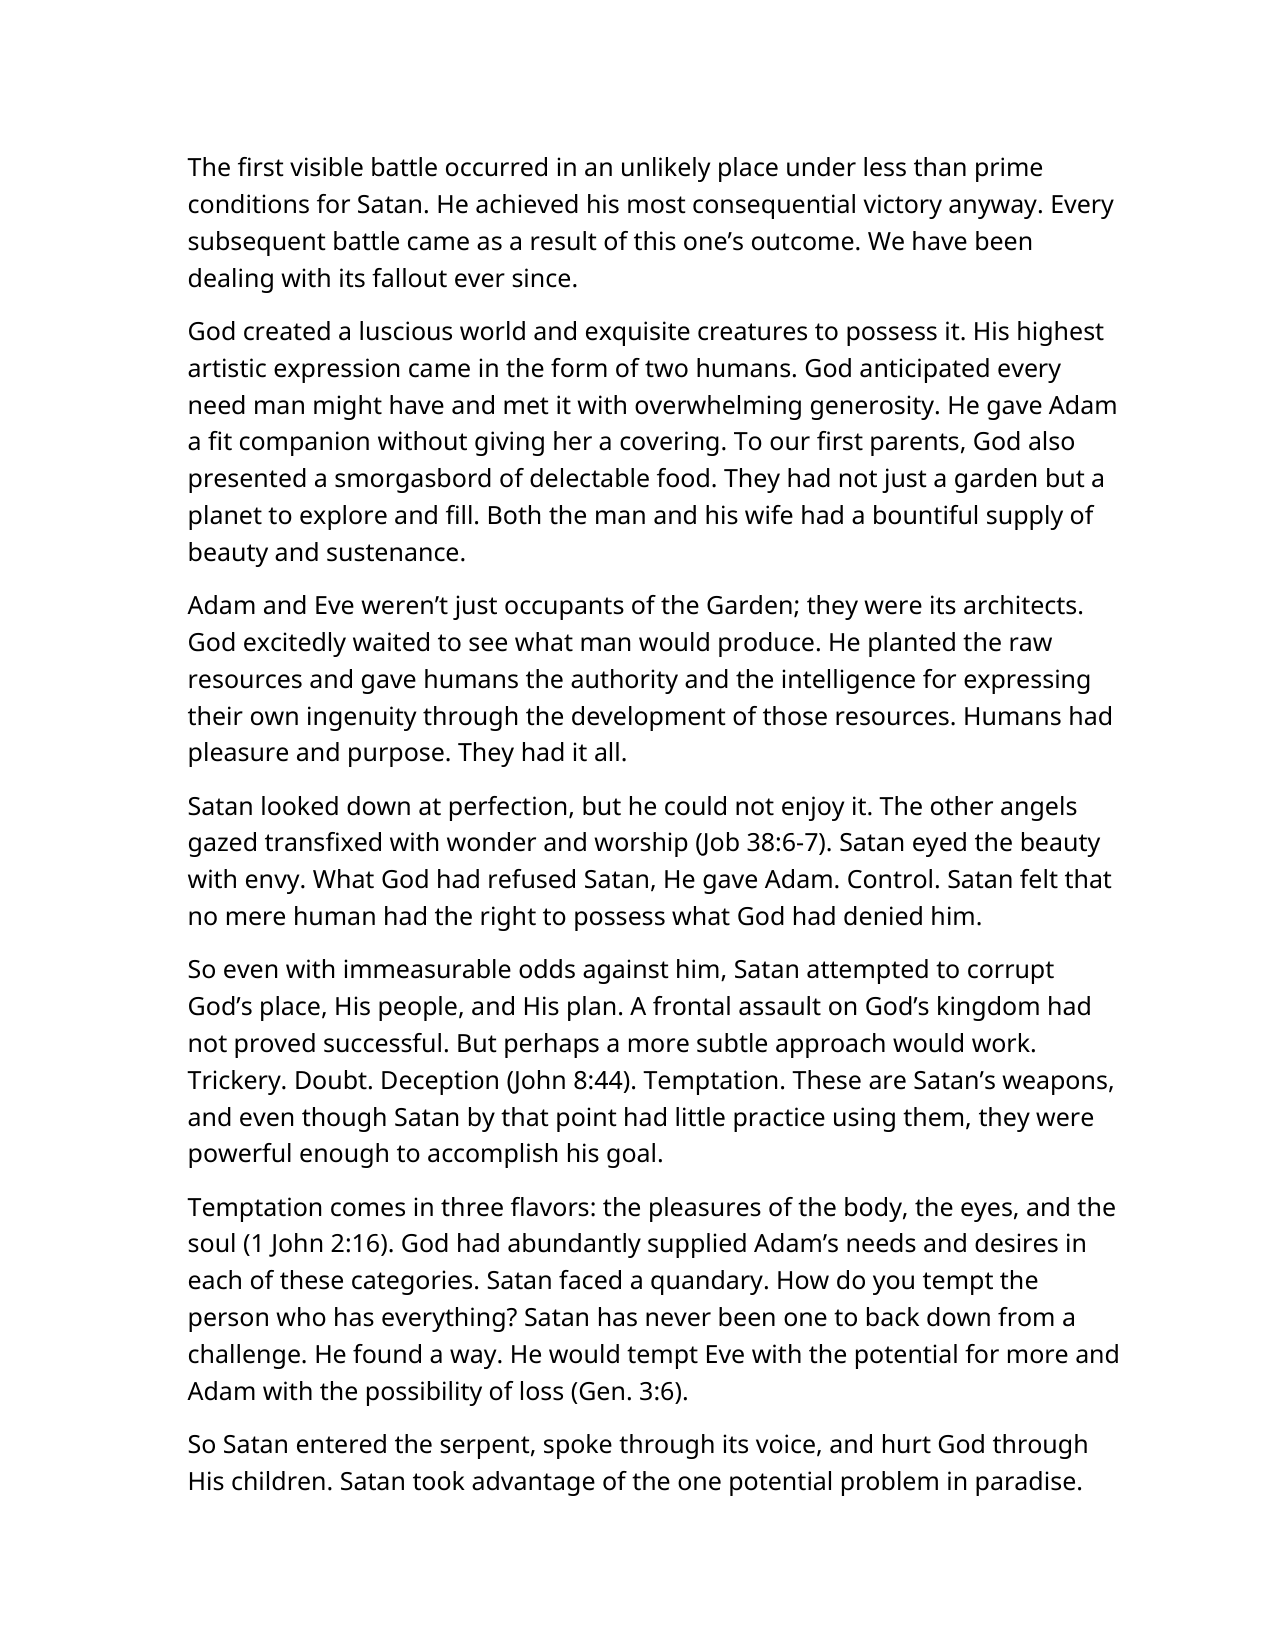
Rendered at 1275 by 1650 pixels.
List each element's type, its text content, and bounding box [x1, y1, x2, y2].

text God created a luscious world and exquisite creatures to possess it. His highest artistic expression came in the form of two humans. God anticipated every need man might have and met it with overwhelming generosity. He gave Adam a fit companion without giving her a covering. To our first parents, God also presented a smorgasbord of delectable food. They had not just a garden but a planet to explore and fill. Both the man and his wife had a bountiful supply of beauty and sustenance. [187, 314, 1125, 568]
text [187, 1427, 1125, 1497]
text So even with immeasurable odds against him, Satan attempted to corrupt God’s place, His people, and His plan. A frontal assault on God’s kingdom had not proved successful. But perhaps a more subtle approach would work. Trickery. Doubt. Deception (John 8:44). Temptation. These are Satan’s weapons, and even though Satan by that point had little practice using them, they were powerful enough to accomplish his goal. [187, 952, 1125, 1170]
text Temptation comes in three flavors: the pleasures of the body, the eyes, and the soul (1 John 2:16). God had abundantly supplied Adam’s needs and desires in each of these categories. Satan faced a quandary. How do you tempt the person who has everything? Satan has never been one to back down from a challenge. He found a way. He would tempt Eve with the potential for more and Adam with the possibility of loss (Gen. 3:6). [187, 1189, 1125, 1407]
text Satan looked down at perfection, but he could not enjoy it. The other angels gazed transfixed with wonder and worship (Job 38:6-7). Satan eyed the beauty with envy. What God had refused Satan, He gave Adam. Control. Satan felt that no mere human had the right to possess what God had denied him. [187, 788, 1125, 933]
text Adam and Eve weren’t just occupants of the Garden; they were its architects. God excitedly waited to see what man would produce. He planted the raw resources and gave humans the authority and the intelligence for expressing their own ingenuity through the development of those resources. Humans had pleasure and purpose. They had it all. [187, 588, 1125, 769]
text The first visible battle occurred in an unlikely place under less than prime conditions for Satan. He achieved his most consequential victory anyway. Every subsequent battle came as a result of this one’s outcome. We have been dealing with its fallout ever since. [187, 150, 1125, 294]
